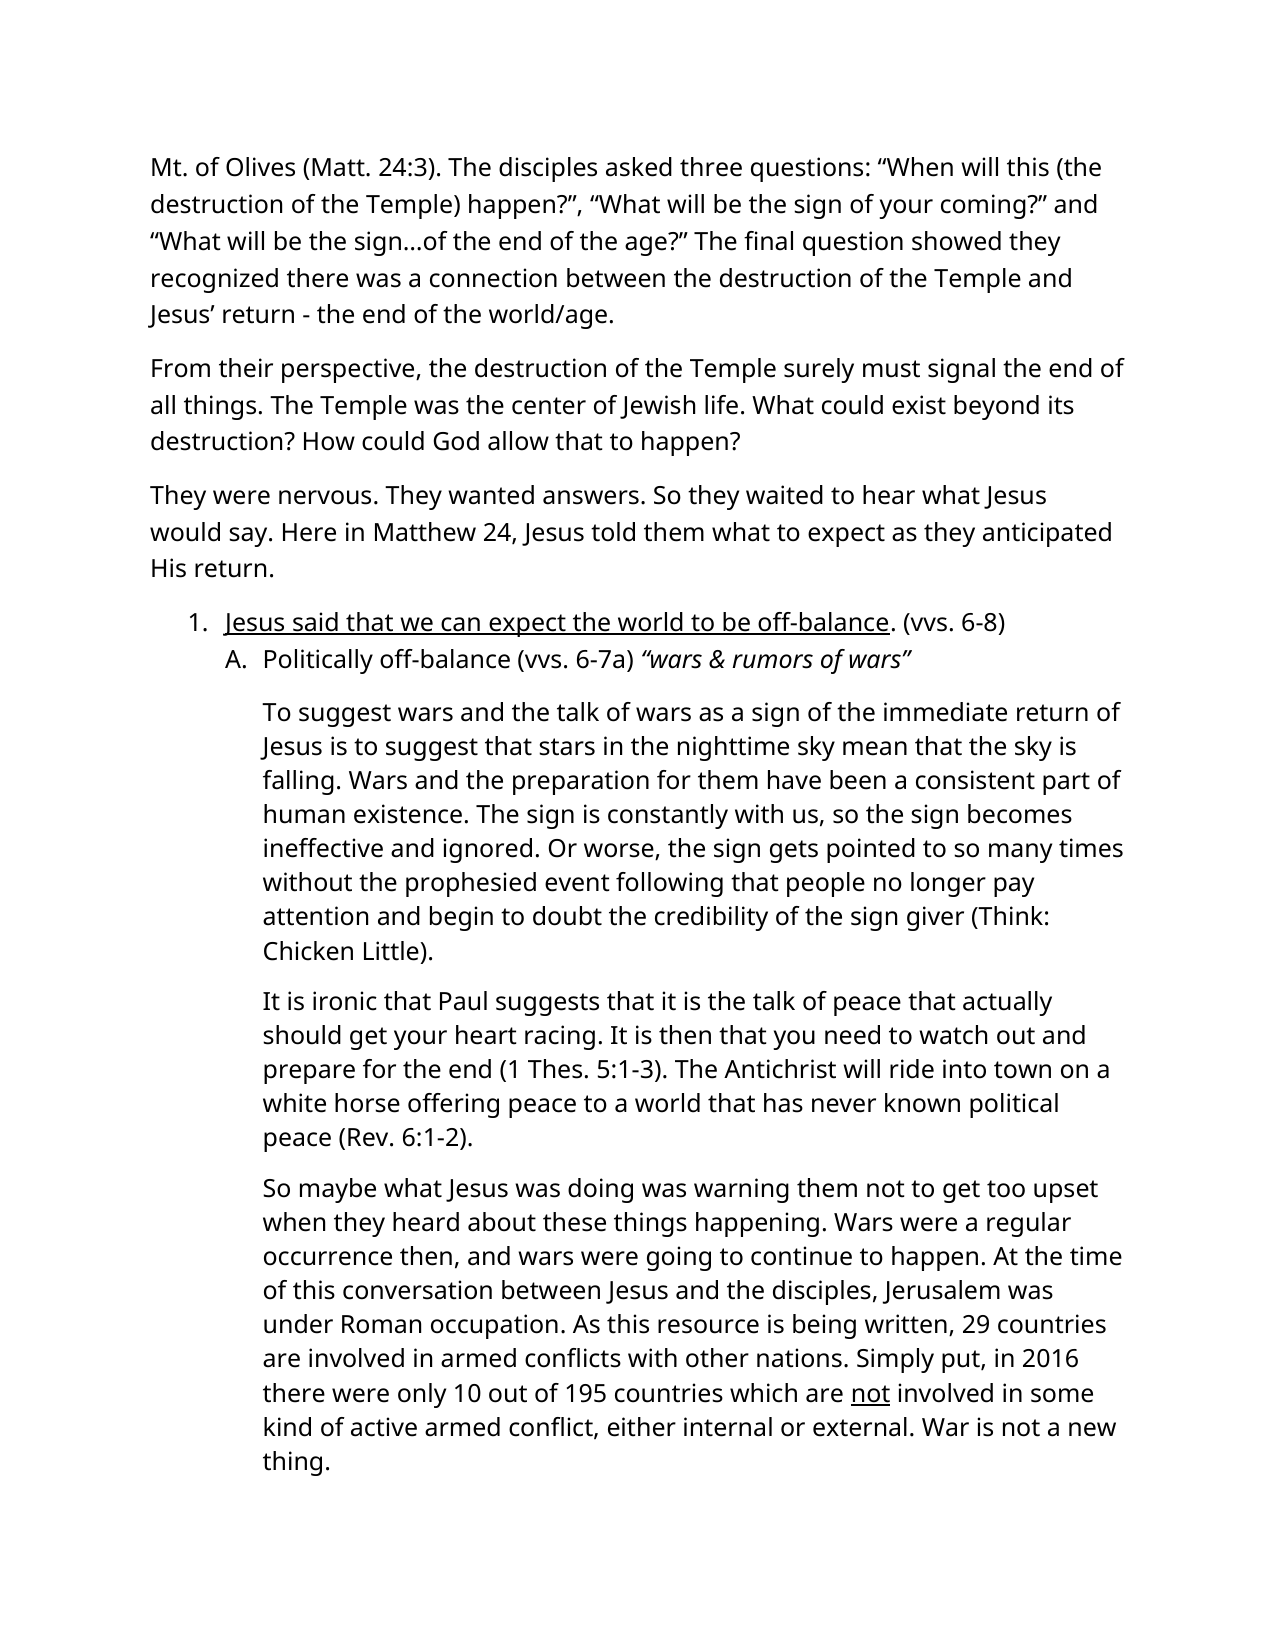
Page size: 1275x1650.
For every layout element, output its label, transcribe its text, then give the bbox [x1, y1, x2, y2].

text So maybe what Jesus was doing was warning them not to get too upset when they heard about these things happening. Wars were a regular occurrence then, and wars were going to continue to happen. At the time of this conversation between Jesus and the disciples, Jerusalem was under Roman occupation. As this resource is being written, 29 countries are involved in armed conflicts with other nations. Simply put, in 2016 there were only 10 out of 195 countries which are not involved in some kind of active armed conflict, either internal or external. War is not a new thing. [262, 1171, 1125, 1477]
text To suggest wars and the talk of wars as a sign of the immediate return of Jesus is to suggest that stars in the nighttime sky mean that the sky is falling. Wars and the preparation for them have been a consistent part of human existence. The sign is constantly with us, so the sign becomes ineffective and ignored. Or worse, the sign gets pointed to so many times without the prophesied event following that people no longer pay attention and begin to doubt the credibility of the sign giver (Think: Chicken Little). [262, 695, 1125, 967]
list Politically off-balance (vvs. 6-7a) “wars & rumors of wars” [225, 641, 1125, 675]
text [150, 150, 1125, 331]
text They were nervous. They wanted answers. So they waited to hear what Jesus would say. Here in Matthew 24, Jesus told them what to expect as they anticipated His return. [150, 477, 1125, 585]
text It is ironic that Paul suggests that it is the talk of peace that actually should get your heart racing. It is then that you need to watch out and prepare for the end (1 Thes. 5:1-3). The Antichrist will ride into town on a white horse offering peace to a world that has never known political peace (Rev. 6:1-2). [262, 984, 1125, 1154]
list Jesus said that we can expect the world to be off-balance. (vvs. 6-8) [187, 604, 1125, 638]
text From their perspective, the destruction of the Temple surely must signal the end of all things. The Temple was the center of Jewish life. What could exist beyond its destruction? How could God allow that to happen? [150, 351, 1125, 458]
